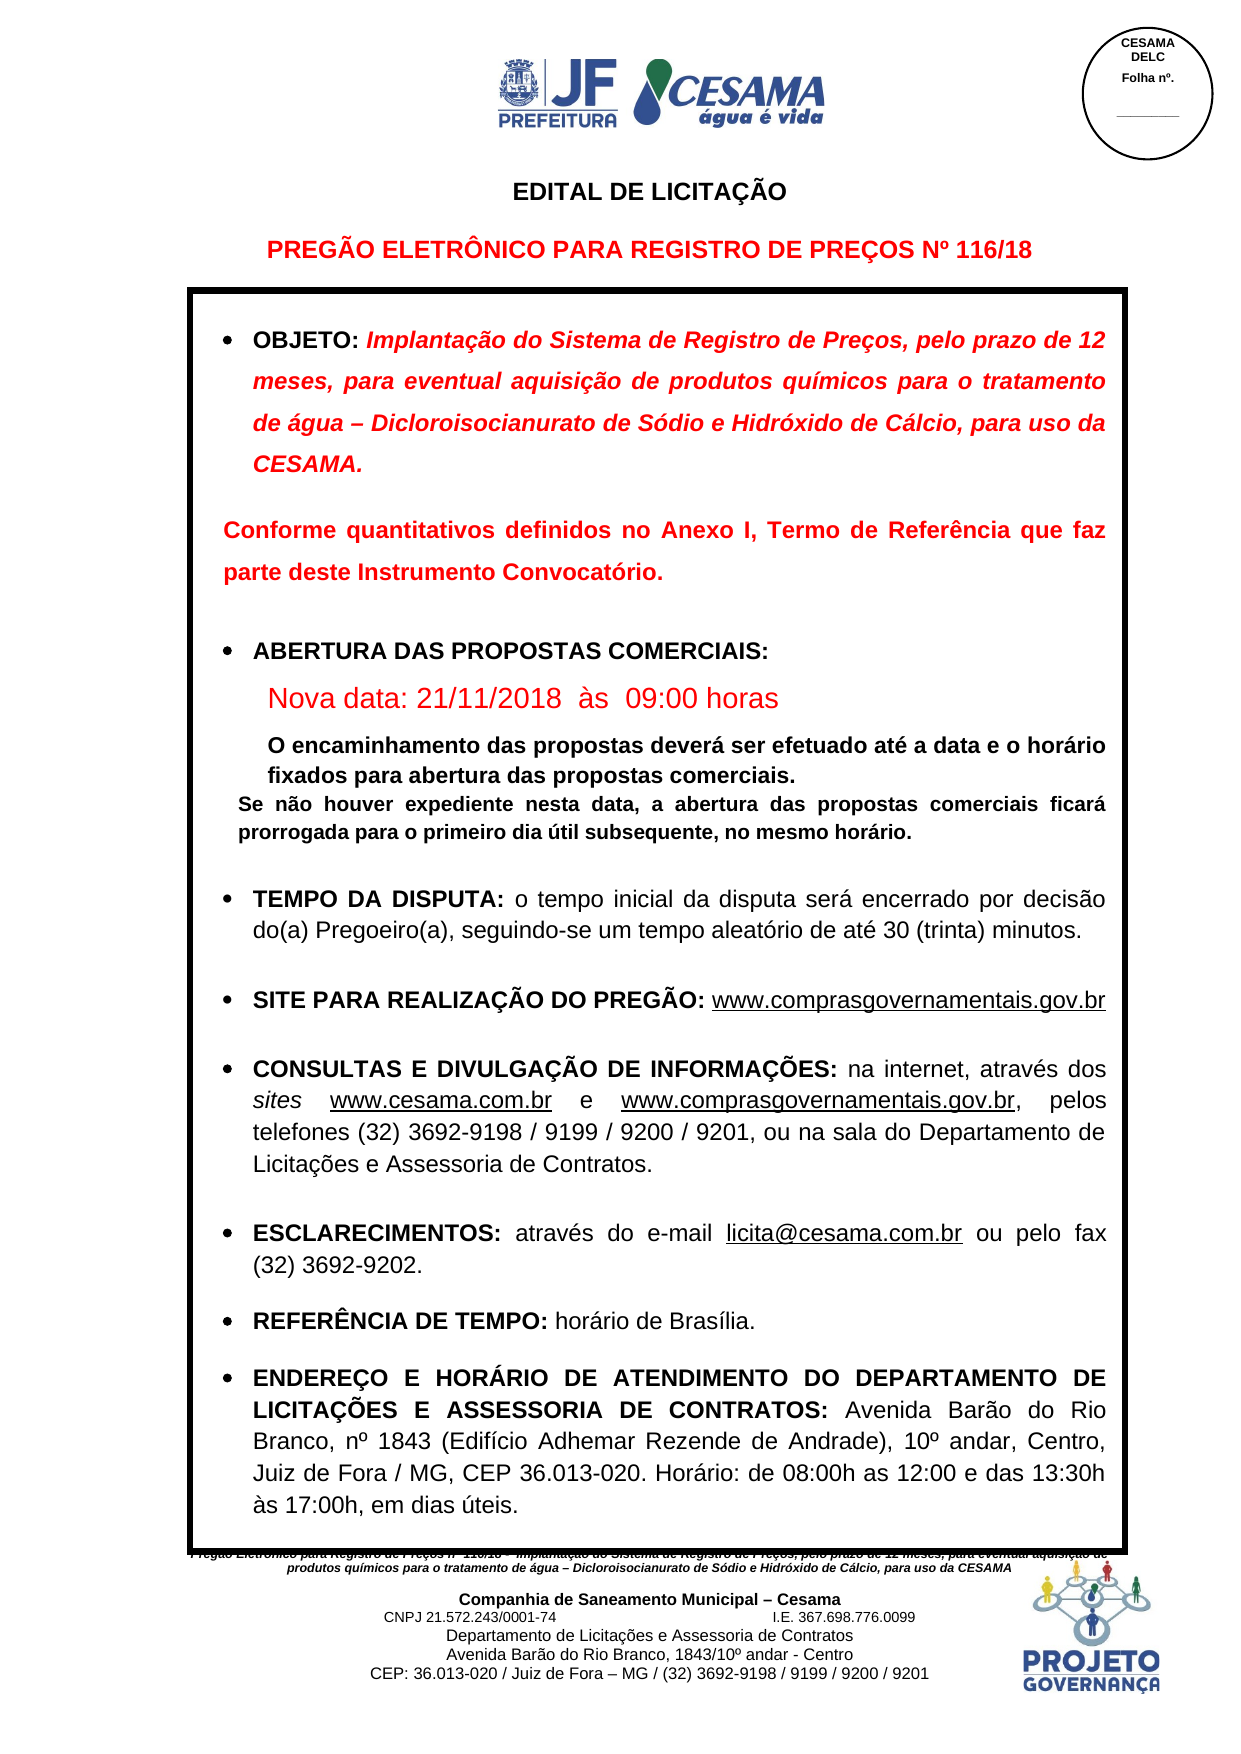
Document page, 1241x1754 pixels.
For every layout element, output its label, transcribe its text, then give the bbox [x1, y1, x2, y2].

text EDITAL DE LICITAÇÃO [177, 177, 1122, 206]
picture [497, 59, 825, 128]
picture [1023, 1560, 1160, 1694]
list PREGÃO ELETRÔNICO PARA REGISTRO DE PREÇOS Nº 116/18 [177, 235, 1122, 263]
